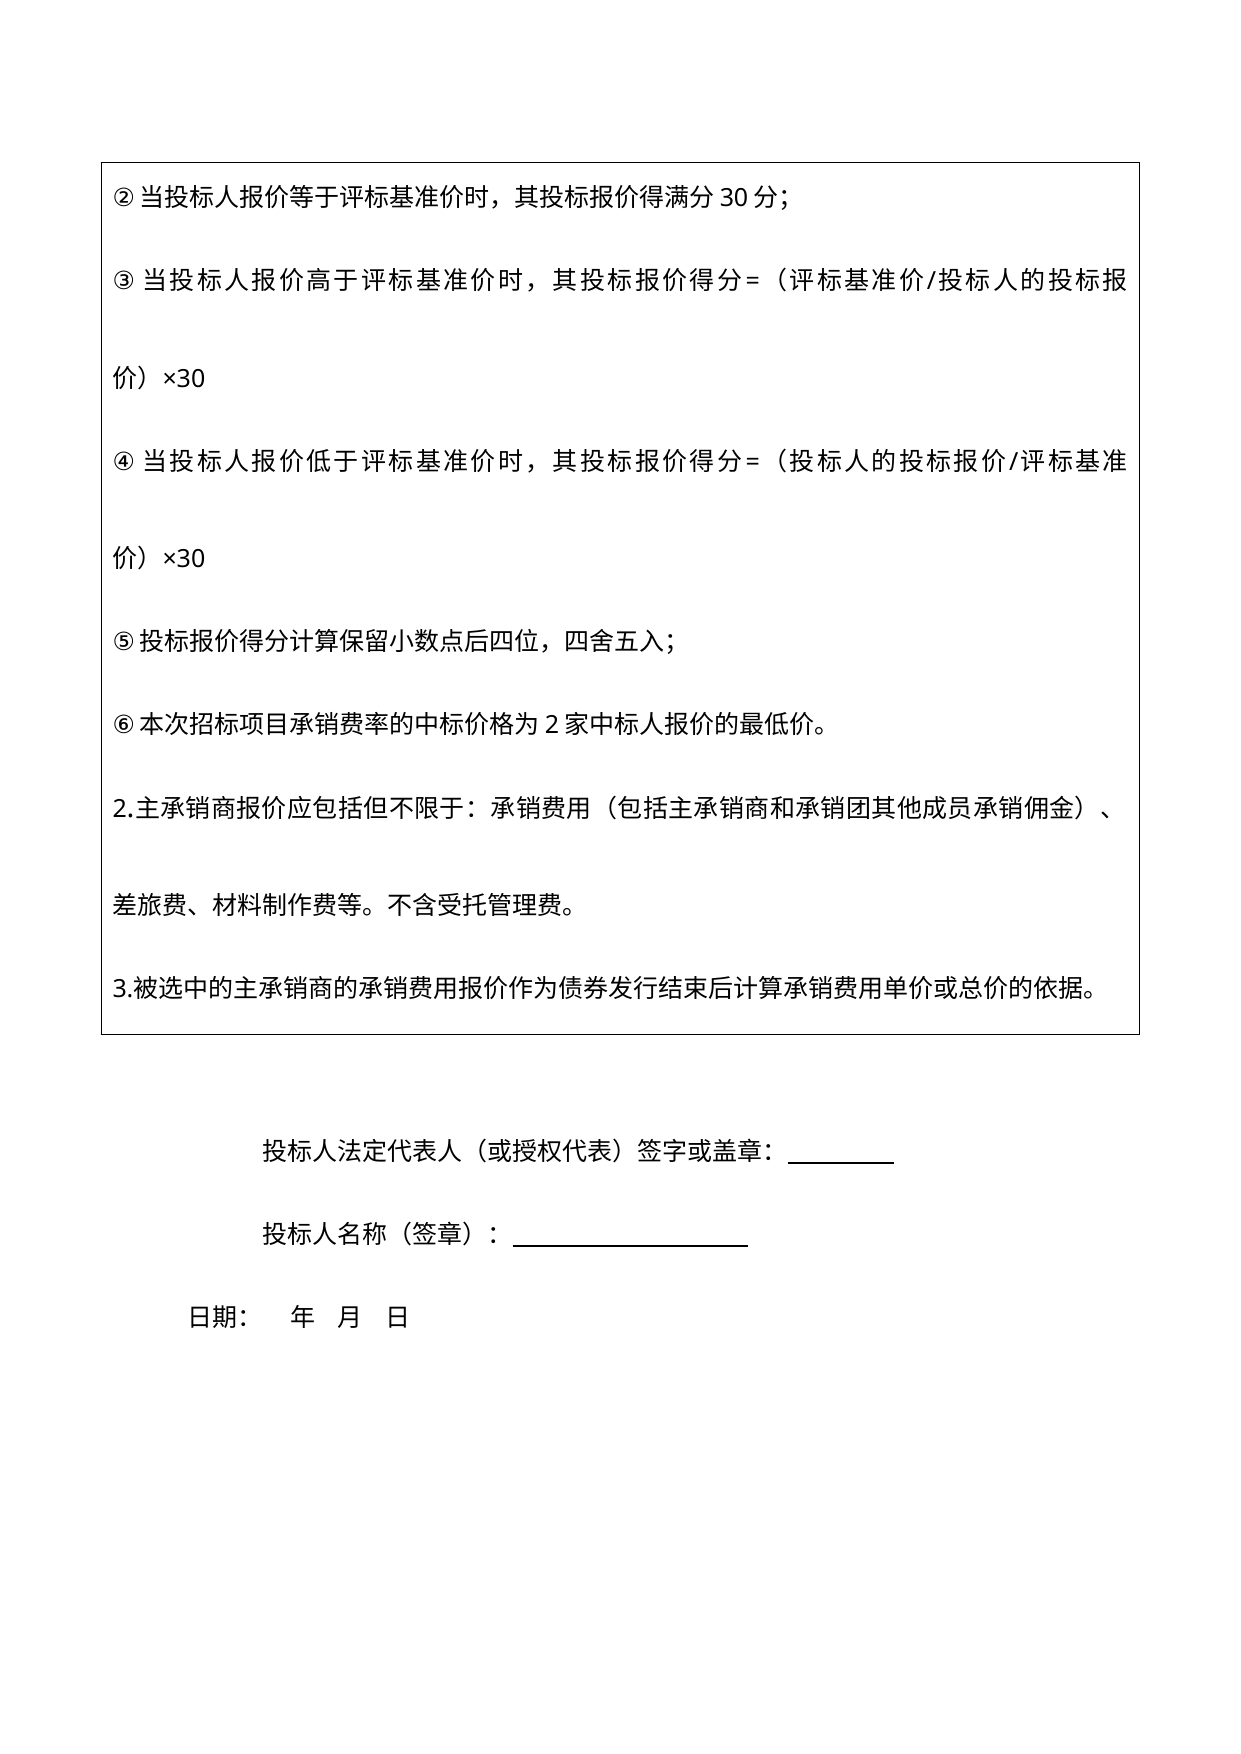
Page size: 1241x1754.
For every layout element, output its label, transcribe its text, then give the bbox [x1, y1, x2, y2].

text 日期： 年 月 日 [187, 1283, 1053, 1348]
text 投标人名称（签章）： [187, 1200, 1053, 1265]
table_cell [102, 163, 1139, 1033]
text 投标人法定代表人（或授权代表）签字或盖章： [187, 1117, 1053, 1182]
